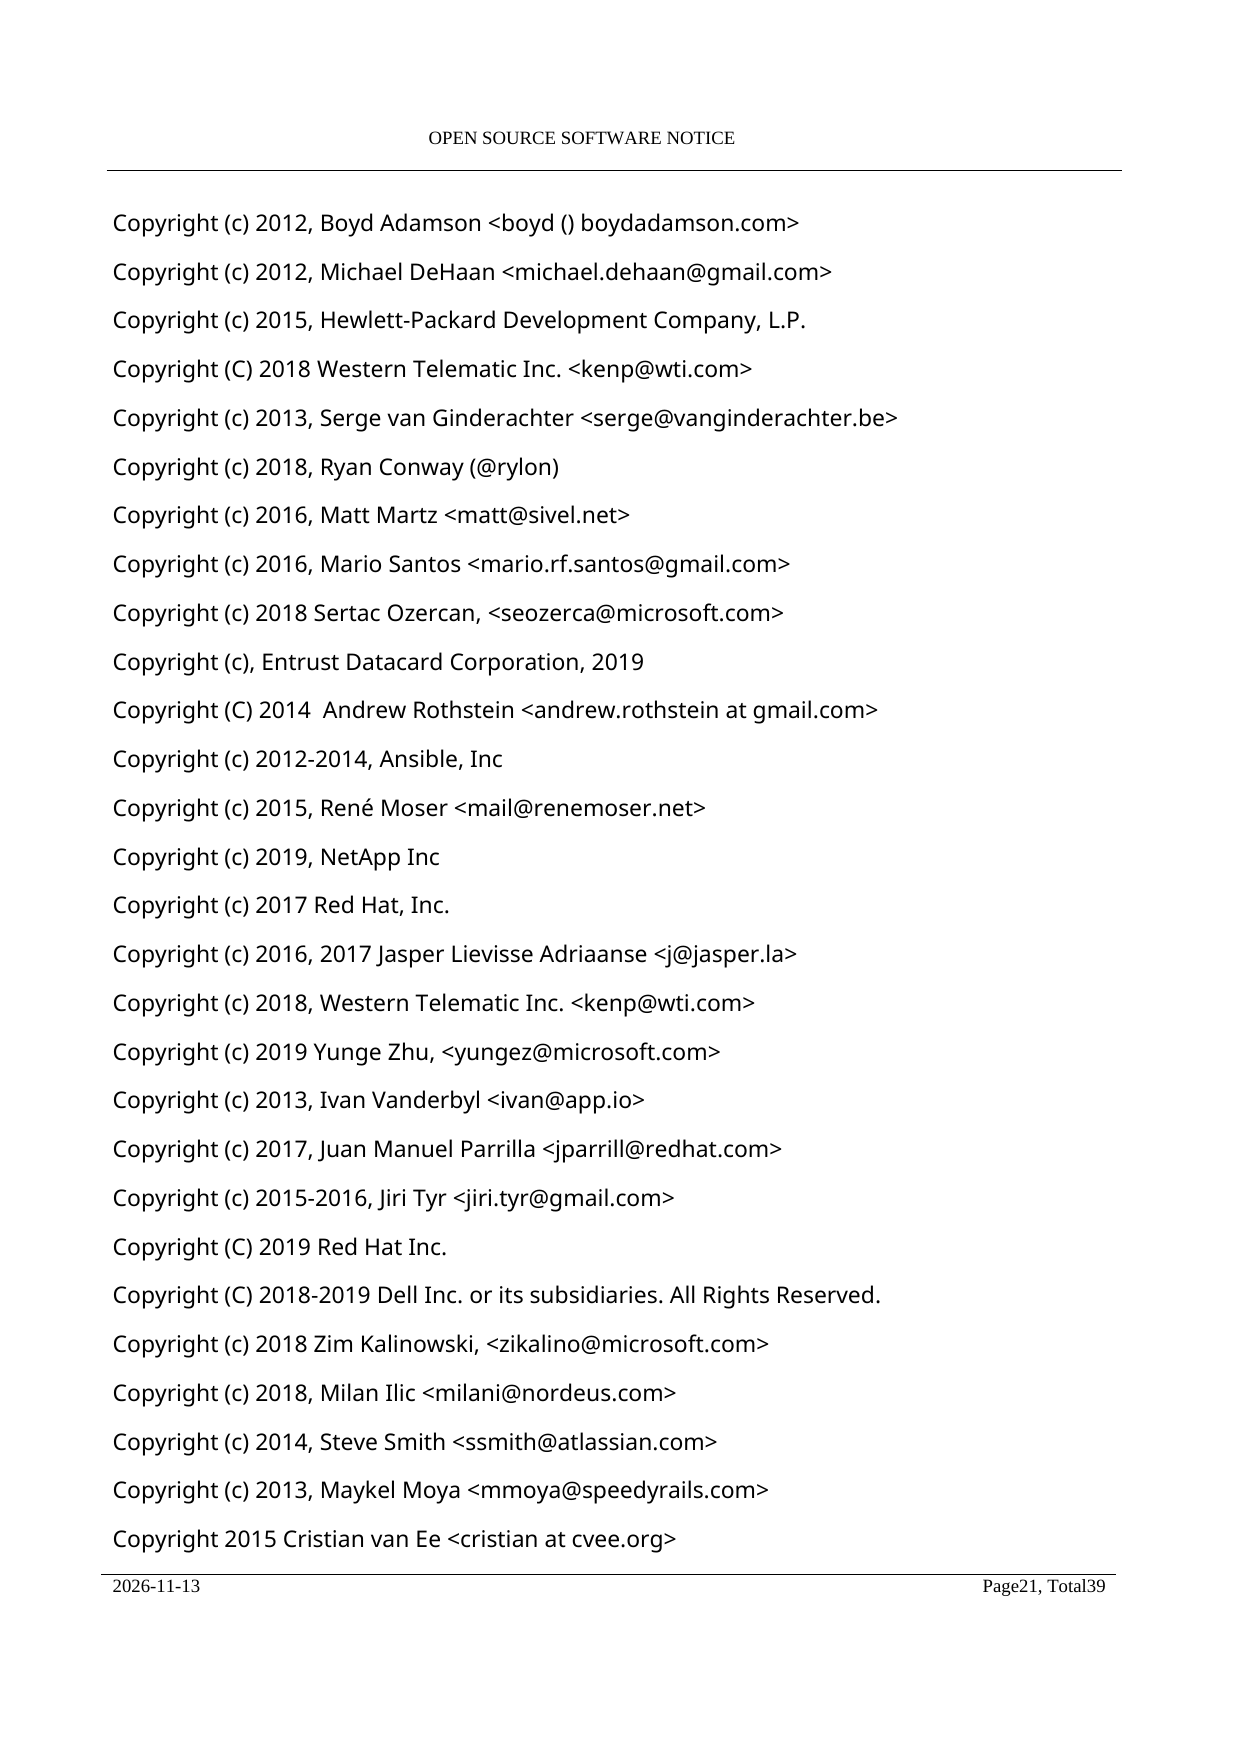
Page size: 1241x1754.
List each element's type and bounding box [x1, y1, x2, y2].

text [112, 206, 1128, 1555]
